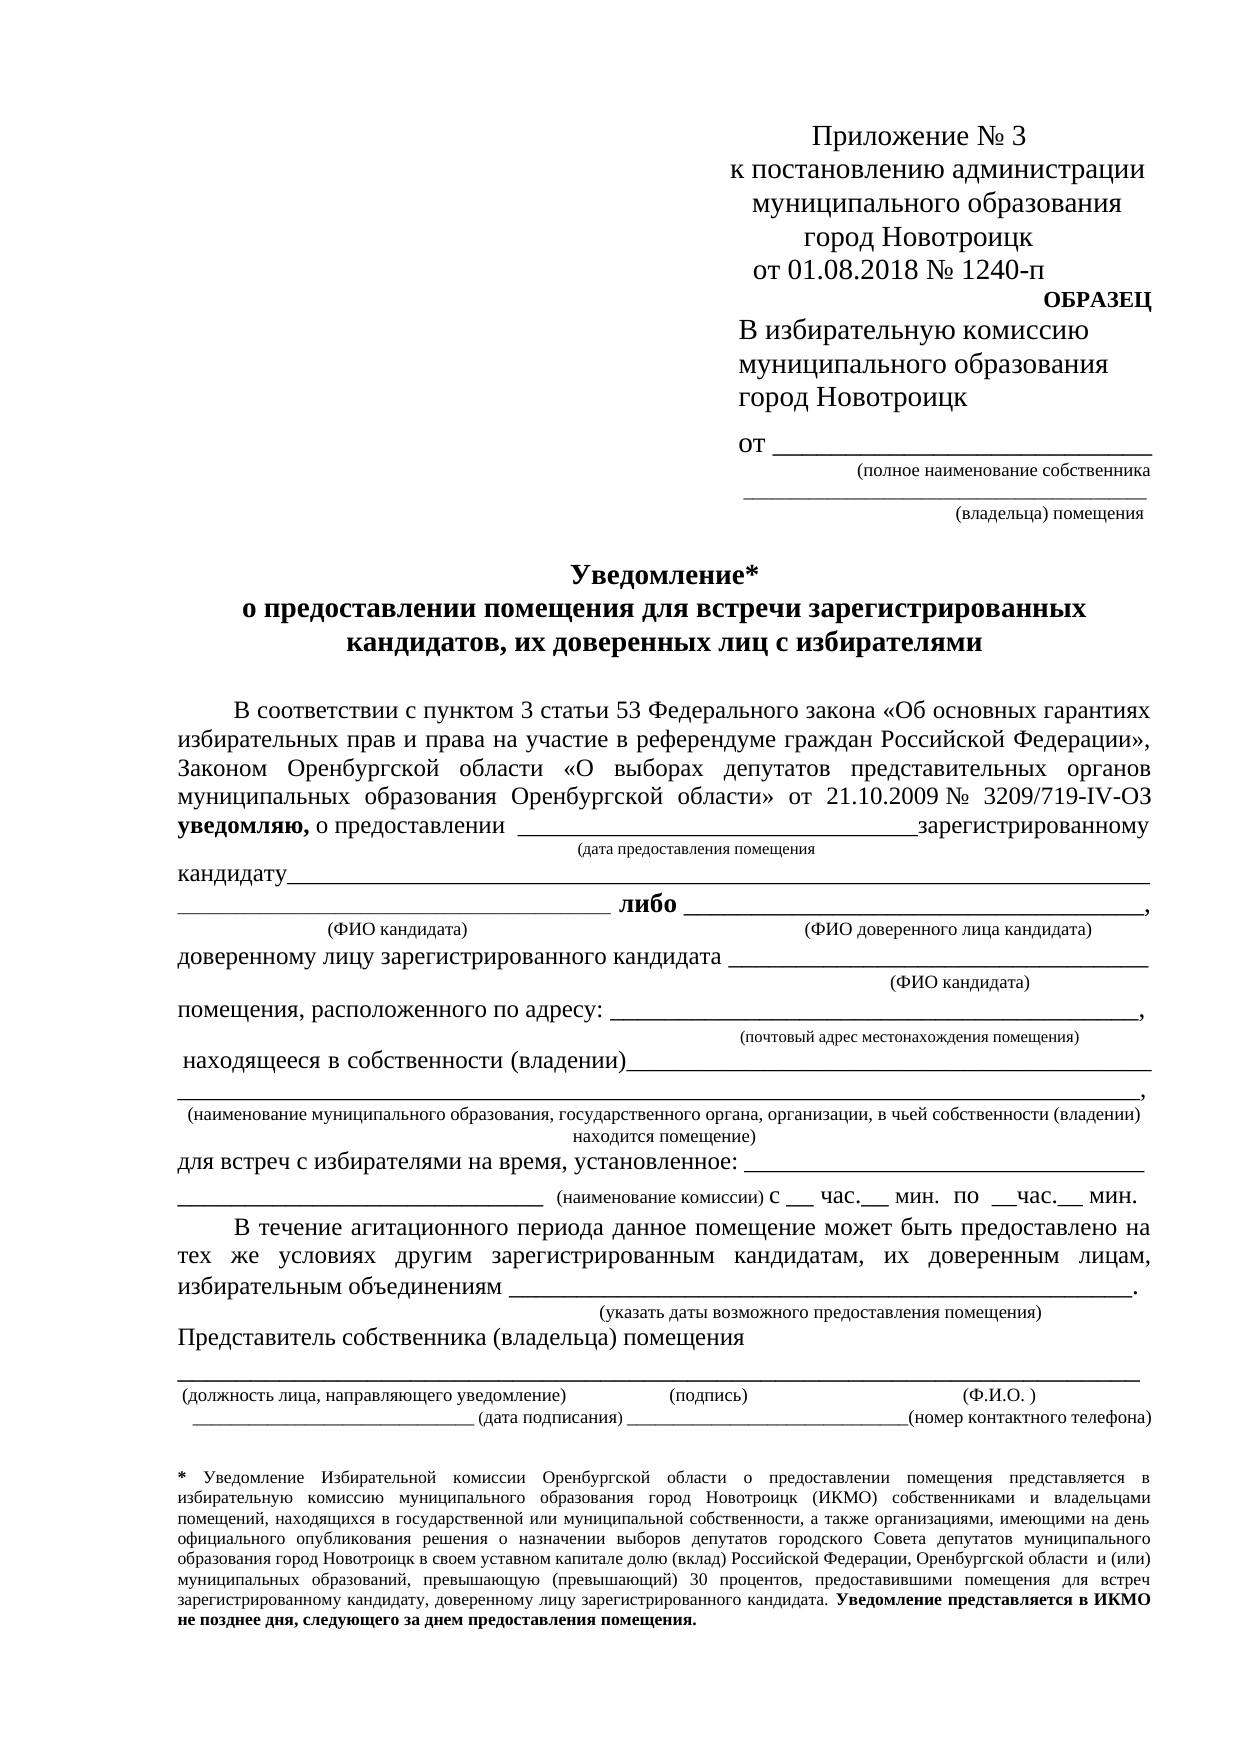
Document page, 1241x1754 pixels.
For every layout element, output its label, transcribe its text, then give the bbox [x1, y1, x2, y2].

text (наименование муниципального образования, государственного органа, организации, в чьей собственности (владении) находится помещение) [177, 1103, 1152, 1146]
text __________________________________________________________________ [177, 1351, 1152, 1384]
text (указать даты возможного предоставления помещения) [177, 1301, 1152, 1322]
text (дата предоставления помещения кандидату_____________________________________________________________________ [177, 839, 1152, 887]
text муниципального образования [177, 346, 1152, 379]
text В избирательную комиссию [177, 312, 1152, 346]
text муниципального образования [620, 185, 1152, 219]
text * Уведомление Избирательной комиссии Оренбургской области о предоставлении помещения представляется в избирательную комиссию муниципального образования город Новотроицк (ИКМО) собственниками и владельцами помещений, находящихся в государственной или муниципальной собственности, а также организациями, имеющими на день официального опубликования решения о назначении выборов депутатов городского Совета депутатов муниципального образования город Новотроицк в своем уставном капитале долю (вклад) Российской Федерации, Оренбургской области и (или) муниципальных образований, превышающую (превышающий) 30 процентов, предоставившими помещения для встреч зарегистрированному кандидату, доверенному лицу зарегистрированного кандидата. Уведомление представляется в ИКМО не позднее дня, следующего за днем предоставления помещения. [177, 1467, 1152, 1629]
text ___________________________ (наименование комиссии) с __ час.__ мин. по __час.__ мин. [177, 1178, 1152, 1209]
text о предоставлении помещения для встречи зарегистрированных кандидатов, их доверенных лиц с избирателями [177, 591, 1152, 658]
text ОБРАЗЕЦ [177, 286, 1152, 312]
text (владельца) помещения [177, 502, 1152, 523]
text помещения, расположенного по адресу: _______________________________________, [177, 992, 1152, 1023]
text В течение агитационного периода данное помещение может быть предоставлено на тех же условиях другим зарегистрированным кандидатам, их доверенным лицам, избирательным объединениям ______________________________________________. [177, 1212, 1152, 1301]
text Представитель собственника (владельца) помещения [177, 1322, 1152, 1351]
text (почтовый адрес местонахождения помещения) [177, 1026, 1152, 1046]
text ______________________________ (дата подписания) ______________________________(номер контактного телефона) [177, 1406, 1152, 1427]
text Приложение № 3 [177, 118, 1152, 152]
text от __________________________ [177, 425, 1152, 459]
text город Новотроицк [693, 219, 1152, 252]
text для встреч с избирателями на время, установленное: ________________________________ [177, 1146, 1152, 1175]
text город Новотроицк [177, 379, 1152, 413]
text (ФИО кандидата) (ФИО доверенного лица кандидата) [177, 918, 1152, 939]
text В соответствии с пунктом 3 статьи 53 Федерального закона «Об основных гарантиях избирательных прав и права на участие в референдуме граждан Российской Федерации», Законом Оренбургской области «О выборах депутатов представительных органов муниципальных образования Оренбургской области» от 21.10.2009 № 3209/719-IV-ОЗ уведомляю, о предоставлении ________________________________зарегистрированному [177, 695, 1152, 839]
text (должность лица, направляющего уведомление) (подпись) (Ф.И.О. ) [177, 1384, 1152, 1406]
text находящееся в собственности (владении)__________________________________________ _____________________________________________________________________________, [177, 1046, 1152, 1103]
text Уведомление* [177, 557, 1152, 591]
text доверенному лицу зарегистрированного кандидата _______________________________ [177, 939, 1152, 971]
text от 01.08.2018 № 1240-п [693, 252, 1152, 286]
text ___________________________________________ [177, 480, 1152, 502]
text (ФИО кандидата) [177, 971, 1152, 992]
text к постановлению администрации [693, 152, 1152, 185]
text ____________________________________________________ либо __________________________________, [177, 887, 1152, 918]
text (полное наименование собственника [177, 459, 1152, 480]
